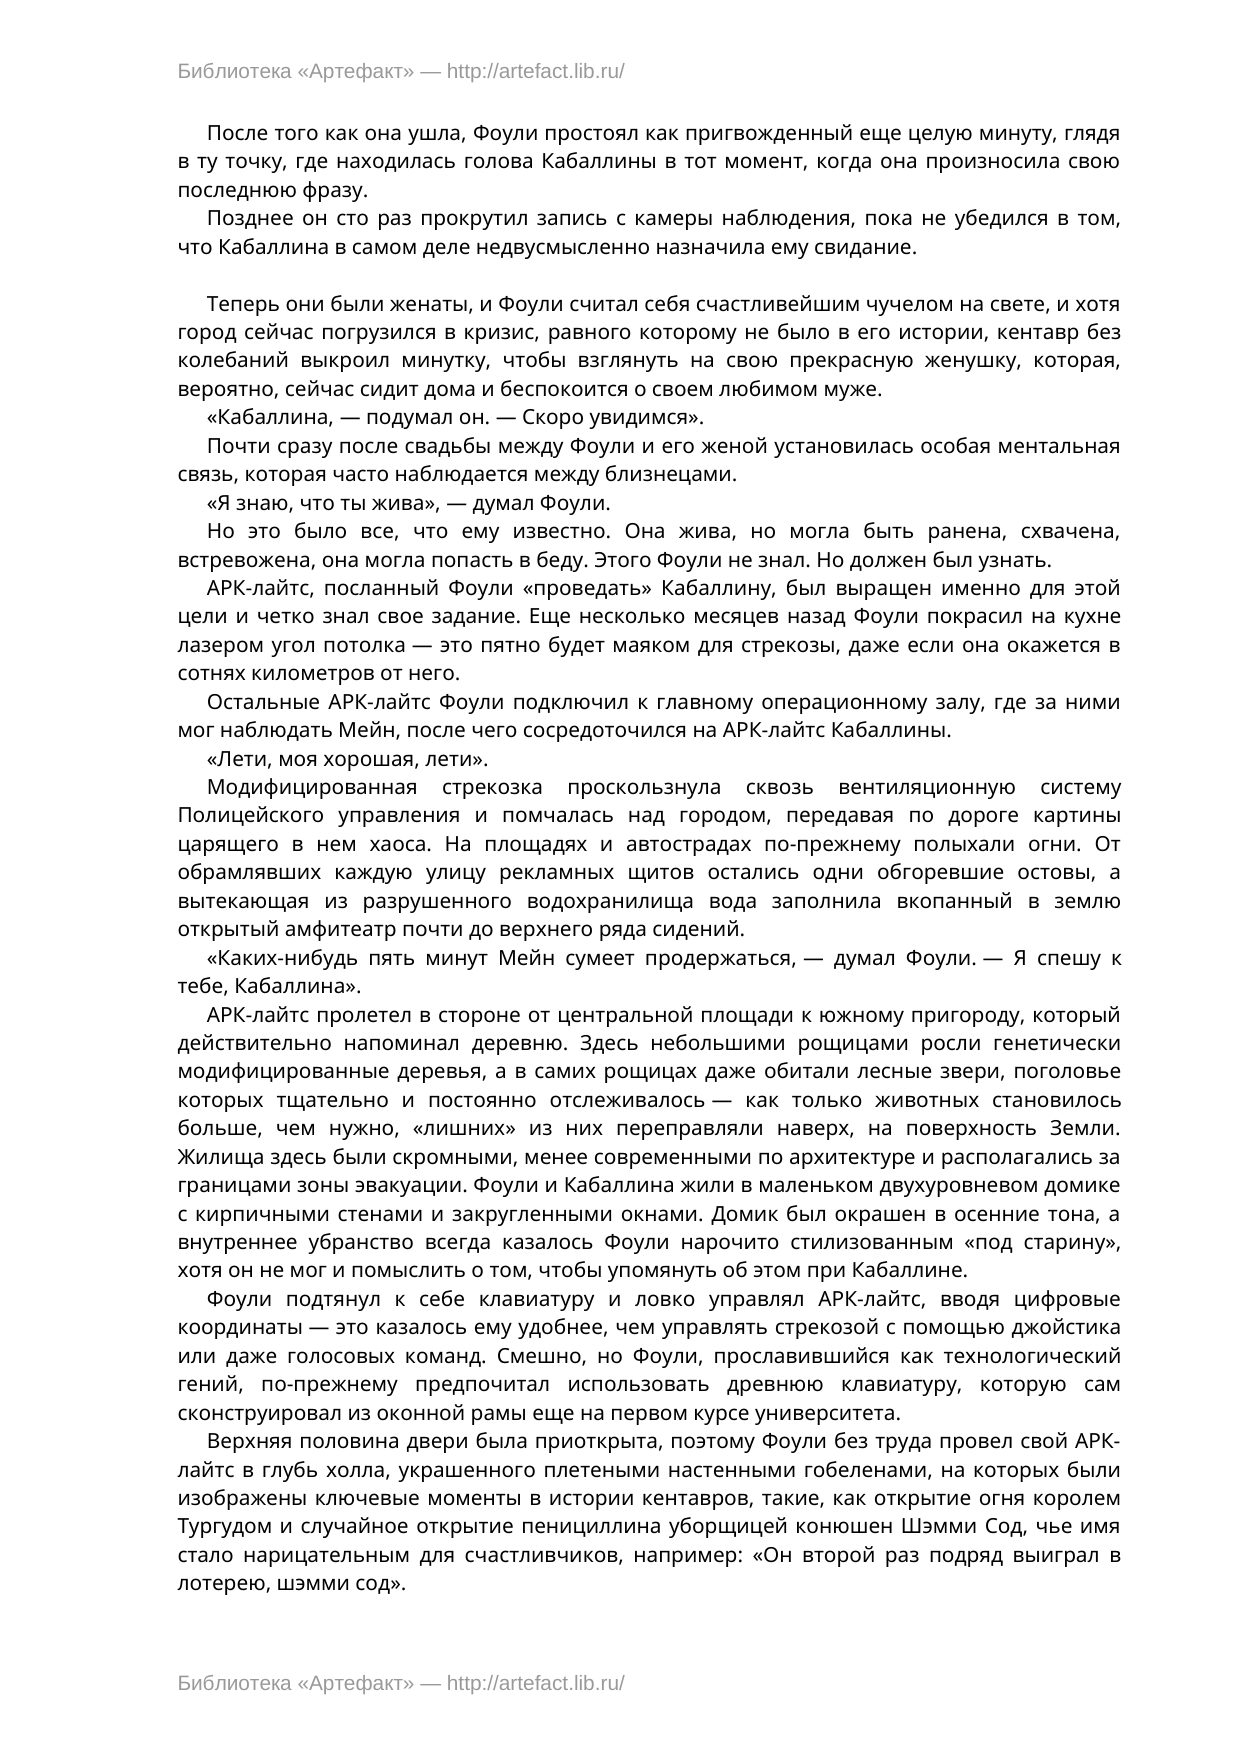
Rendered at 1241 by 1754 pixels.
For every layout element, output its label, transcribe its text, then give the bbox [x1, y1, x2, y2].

text Фоули подтянул к себе клавиатуру и ловко управлял АРК-лайтс, вводя цифровые координаты — это казалось ему удобнее, чем управлять стрекозой с помощью джойстика или даже голосовых команд. Смешно, но Фоули, прославившийся как технологический гений, по-прежнему предпочитал использовать древнюю клавиатуру, которую сам сконструировал из оконной рамы еще на первом курсе университета. [177, 1284, 1122, 1426]
text Верхняя половина двери была приоткрыта, поэтому Фоули без труда провел свой АРК-лайтс в глубь холла, украшенного плетеными настенными гобеленами, на которых были изображены ключевые моменты в истории кентавров, такие, как открытие огня королем Тургудом и случайное открытие пенициллина уборщицей конюшен Шэмми Сод, чье имя стало нарицательным для счастливчиков, например: «Он второй раз подряд выиграл в лотерею, шэмми сод». [177, 1426, 1122, 1597]
text Почти сразу после свадьбы между Фоули и его женой установилась особая ментальная связь, которая часто наблюдается между близнецами. [177, 431, 1122, 488]
text «Лети, моя хорошая, лети». [177, 744, 1122, 772]
text АРК-лайтс, посланный Фоули «проведать» Кабаллину, был выращен именно для этой цели и четко знал свое задание. Еще несколько месяцев назад Фоули покрасил на кухне лазером угол потолка — это пятно будет маяком для стрекозы, даже если она окажется в сотнях километров от него. [177, 573, 1122, 687]
text «Я знаю, что ты жива», — думал Фоули. [177, 488, 1122, 516]
text «Каких-нибудь пять минут Мейн сумеет продержаться, — думал Фоули. — Я спешу к тебе, Кабаллина». [177, 943, 1122, 1000]
text АРК-лайтс пролетел в стороне от центральной площади к южному пригороду, который действительно напоминал деревню. Здесь небольшими рощицами росли генетически модифицированные деревья, а в самих рощицах даже обитали лесные звери, поголовье которых тщательно и постоянно отслеживалось — как только животных становилось больше, чем нужно, «лишних» из них переправляли наверх, на поверхность Земли. Жилища здесь были скромными, менее современными по архитектуре и располагались за границами зоны эвакуации. Фоули и Кабаллина жили в маленьком двухуровневом домике с кирпичными стенами и закругленными окнами. Домик был окрашен в осенние тона, а внутреннее убранство всегда казалось Фоули нарочито стилизованным «под старину», хотя он не мог и помыслить о том, чтобы упомянуть об этом при Кабаллине. [177, 1000, 1122, 1284]
text Остальные АРК-лайтс Фоули подключил к главному операционному залу, где за ними мог наблюдать Мейн, после чего сосредоточился на АРК-лайтс Кабаллины. [177, 687, 1122, 744]
text После того как она ушла, Фоули простоял как пригвожденный еще целую минуту, глядя в ту точку, где находилась голова Кабаллины в тот момент, когда она произносила свою последнюю фразу. [177, 118, 1122, 203]
text Теперь они были женаты, и Фоули считал себя счастливейшим чучелом на свете, и хотя город сейчас погрузился в кризис, равного которому не было в его истории, кентавр без колебаний выкроил минутку, чтобы взглянуть на свою прекрасную женушку, которая, вероятно, сейчас сидит дома и беспокоится о своем любимом муже. [177, 289, 1122, 402]
text Но это было все, что ему известно. Она жива, но могла быть ранена, схвачена, встревожена, она могла попасть в беду. Этого Фоули не знал. Но должен был узнать. [177, 516, 1122, 573]
text «Кабаллина, — подумал он. — Скоро увидимся». [177, 402, 1122, 431]
text Позднее он сто раз прокрутил запись с камеры наблюдения, пока не убедился в том, что Кабаллина в самом деле недвусмысленно назначила ему свидание. [177, 203, 1122, 260]
text Модифицированная стрекозка проскользнула сквозь вентиляционную систему Полицейского управления и помчалась над городом, передавая по дороге картины царящего в нем хаоса. На площадях и автострадах по-прежнему полыхали огни. От обрамлявших каждую улицу рекламных щитов остались одни обгоревшие остовы, а вытекающая из разрушенного водохранилища вода заполнила вкопанный в землю открытый амфитеатр почти до верхнего ряда сидений. [177, 772, 1122, 943]
